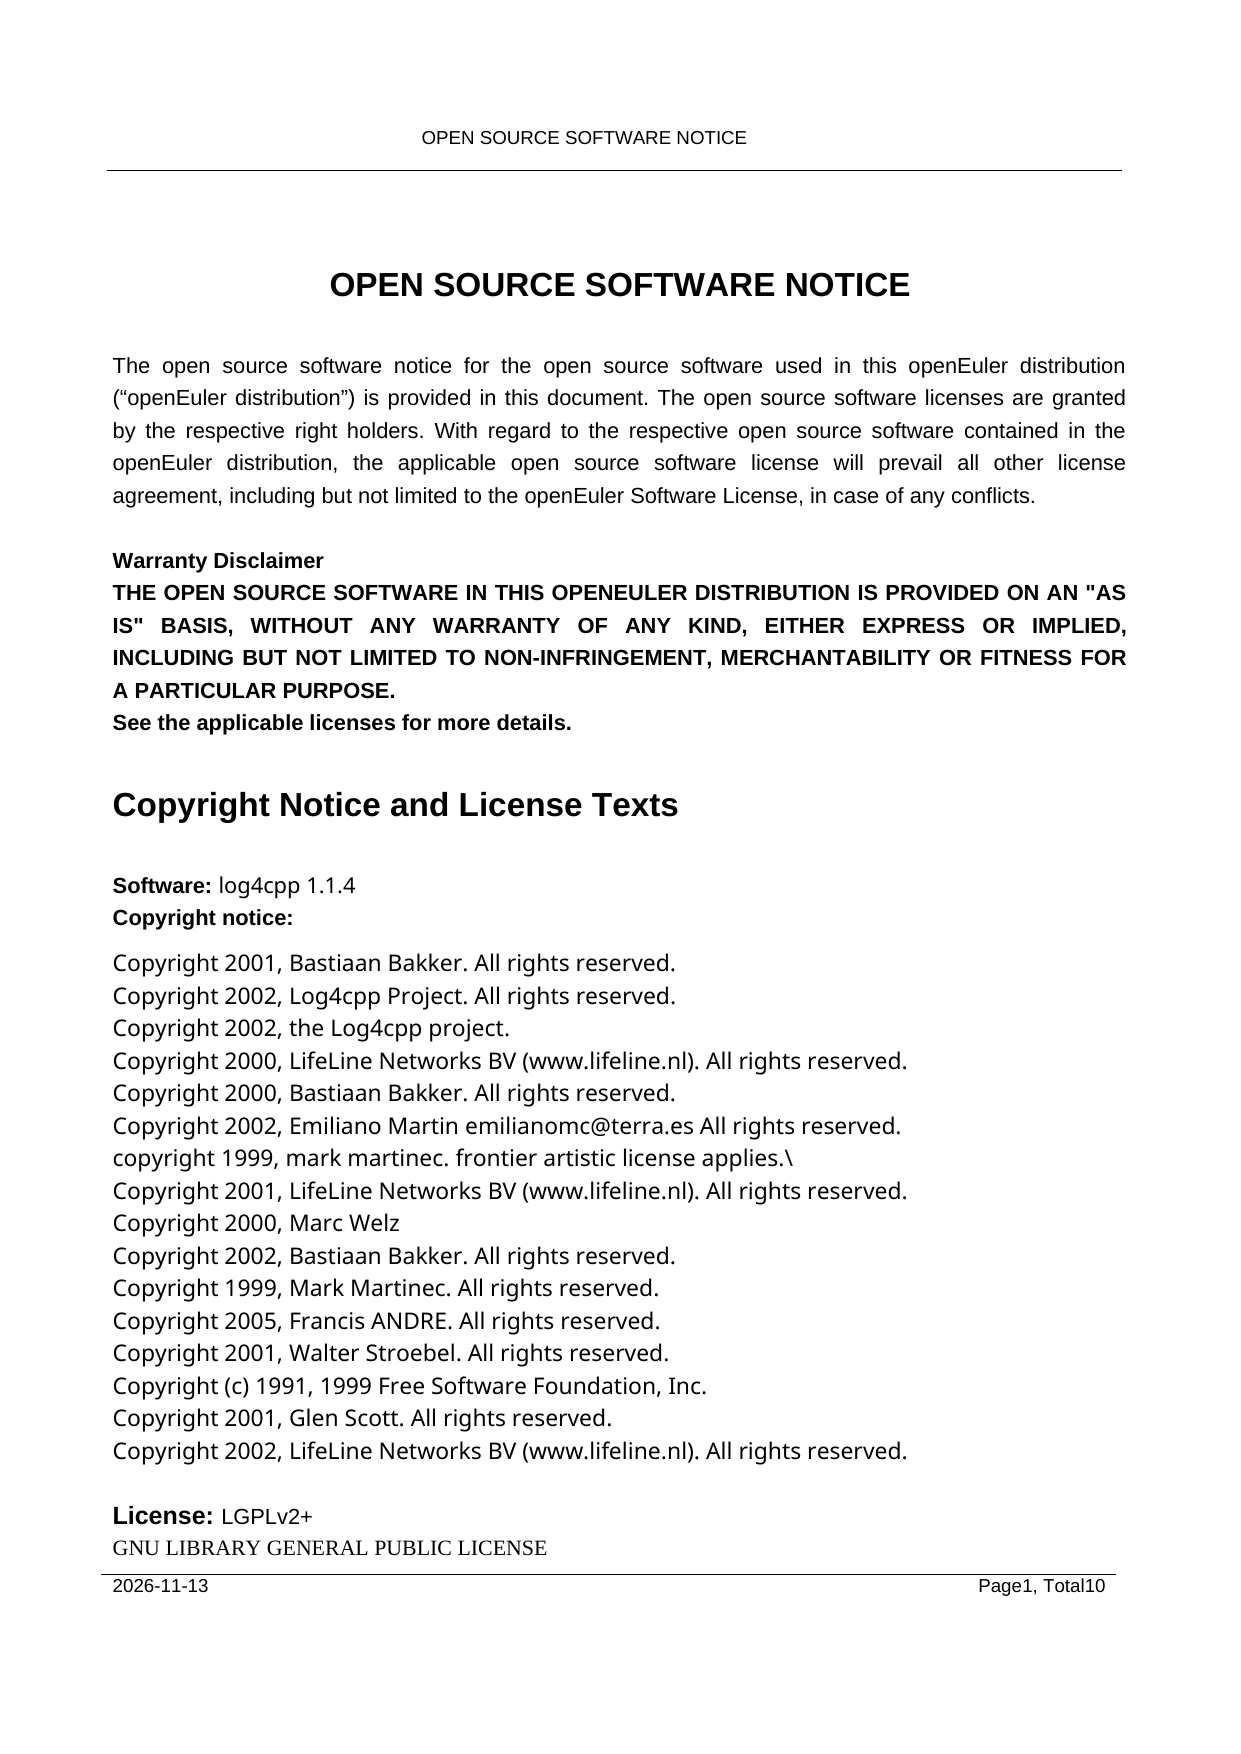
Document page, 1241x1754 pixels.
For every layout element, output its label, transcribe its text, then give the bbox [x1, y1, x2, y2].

text Copyright 2001, Bastiaan Bakker. All rights reserved. Copyright 2002, Log4cpp Project. All rights reserved. Copyright 2002, the Log4cpp project. Copyright 2000, LifeLine Networks BV (www.lifeline.nl). All rights reserved. Copyright 2000, Bastiaan Bakker. All rights reserved. Copyright 2002, Emiliano Martin emilianomc@terra.es All rights reserved. copyright 1999, mark martinec. frontier artistic license applies.\ Copyright 2001, LifeLine Networks BV (www.lifeline.nl). All rights reserved. Copyright 2000, Marc Welz Copyright 2002, Bastiaan Bakker. All rights reserved. Copyright 1999, Mark Martinec. All rights reserved. Copyright 2005, Francis ANDRE. All rights reserved. Copyright 2001, Walter Stroebel. All rights reserved. Copyright (c) 1991, 1999 Free Software Foundation, Inc. Copyright 2001, Glen Scott. All rights reserved. Copyright 2002, LifeLine Networks BV (www.lifeline.nl). All rights reserved. [112, 947, 1128, 1499]
text The open source software notice for the open source software used in this openEuler distribution (“openEuler distribution”) is provided in this document. The open source software licenses are granted by the respective right holders. With regard to the respective open source software contained in the openEuler distribution, the applicable open source software license will prevail all other license agreement, including but not limited to the openEuler Software License, in case of any conflicts. [112, 349, 1128, 511]
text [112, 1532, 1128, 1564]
text License: LGPLv2+ [112, 1499, 1128, 1532]
text Copyright Notice and License Texts [112, 771, 1128, 836]
title Software: log4cpp 1.1.4 [112, 869, 1128, 901]
text OPEN SOURCE SOFTWARE NOTICE [112, 251, 1128, 316]
text Copyright notice: [112, 901, 1128, 934]
text Warranty Disclaimer [112, 544, 1128, 576]
text THE OPEN SOURCE SOFTWARE IN THIS OPENEULER DISTRIBUTION IS PROVIDED ON AN "AS IS" BASIS, WITHOUT ANY WARRANTY OF ANY KIND, EITHER EXPRESS OR IMPLIED, INCLUDING BUT NOT LIMITED TO NON-INFRINGEMENT, MERCHANTABILITY OR FITNESS FOR A PARTICULAR PURPOSE. See the applicable licenses for more details. [112, 576, 1128, 739]
